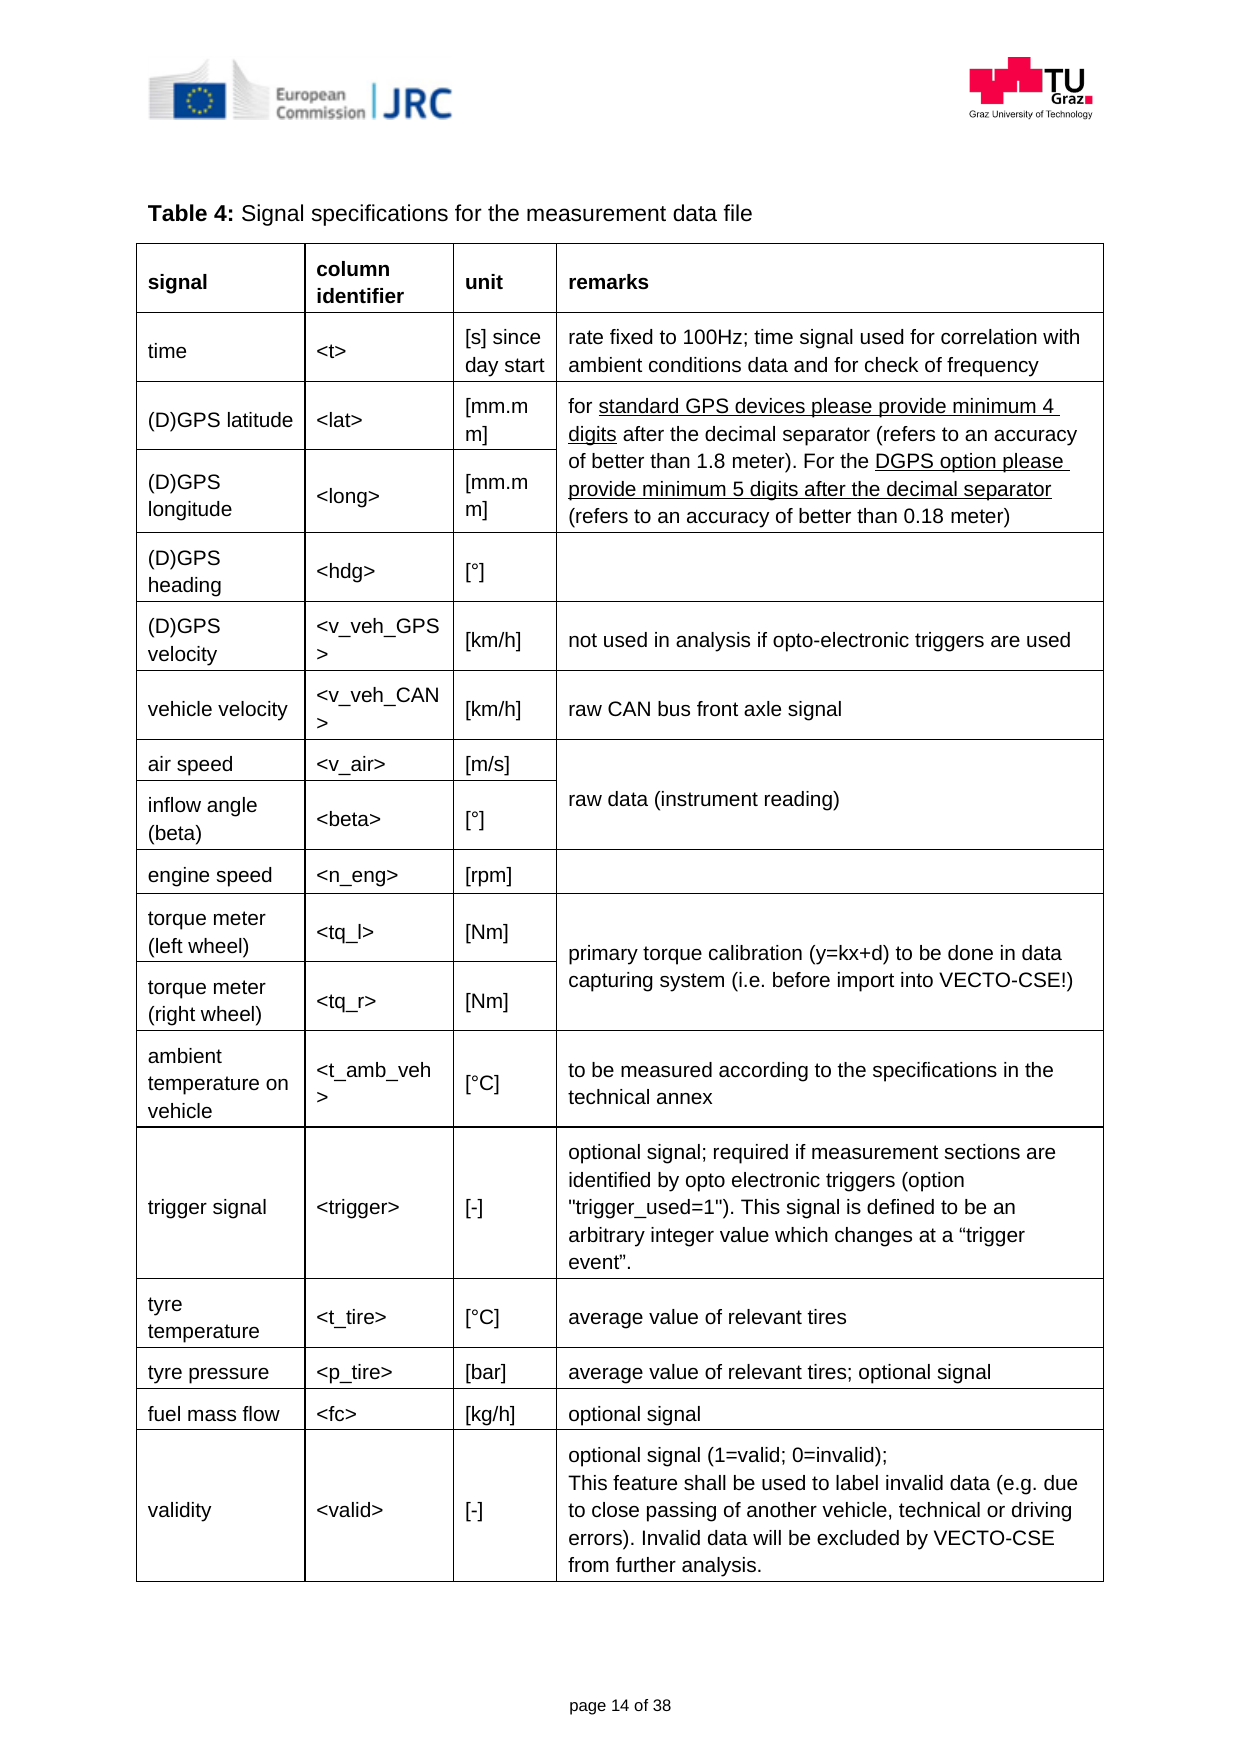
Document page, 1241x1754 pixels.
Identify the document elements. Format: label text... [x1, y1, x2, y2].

table_cell <t_tire> [306, 1279, 453, 1347]
table_cell average value of relevant tires; optional signal [557, 1348, 1103, 1388]
table_cell [°C] [454, 1279, 556, 1347]
table_cell torque meter (right wheel) [137, 962, 304, 1030]
picture [969, 57, 1093, 120]
table_cell <n_eng> [306, 850, 453, 892]
table_cell (D)GPS heading [137, 533, 304, 601]
table_cell <hdg> [306, 533, 453, 601]
table_cell raw CAN bus front axle signal [557, 671, 1103, 738]
table_cell <v_veh_CAN> [306, 671, 453, 738]
table_header column identifier [306, 244, 453, 312]
table_cell to be measured according to the specifications in the technical annex [557, 1031, 1103, 1126]
table_cell <valid> [306, 1430, 453, 1581]
table_cell [mm.mm] [454, 382, 556, 449]
table_cell optional signal [557, 1389, 1103, 1429]
table_cell <beta> [306, 781, 453, 849]
table_cell <p_tire> [306, 1348, 453, 1388]
table_cell [s] since day start [454, 313, 556, 381]
table_cell fuel mass flow [137, 1389, 304, 1429]
table_cell [Nm] [454, 894, 556, 961]
table_cell [-] [454, 1430, 556, 1581]
table_cell torque meter (left wheel) [137, 894, 304, 961]
table_cell average value of relevant tires [557, 1279, 1103, 1347]
table_cell <t_amb_veh> [306, 1031, 453, 1126]
table_cell for standard GPS devices please provide minimum 4 digits after the decimal separator (refers to an accuracy of better than 1.8 meter). For the DGPS option please provide minimum 5 digits after the decimal separator (refers to an accuracy of better than 0.18 meter) [557, 382, 1103, 532]
table_cell [557, 533, 1103, 601]
table_cell (D)GPS longitude [137, 450, 304, 532]
table_cell raw data (instrument reading) [557, 740, 1103, 849]
table_cell validity [137, 1430, 304, 1581]
table_cell [km/h] [454, 602, 556, 669]
table_cell ambient temperature on vehicle [137, 1031, 304, 1126]
table_cell [km/h] [454, 671, 556, 738]
table_cell not used in analysis if opto-electronic triggers are used [557, 602, 1103, 669]
table_cell tyre pressure [137, 1348, 304, 1388]
table_cell <tq_r> [306, 962, 453, 1030]
table_cell inflow angle (beta) [137, 781, 304, 849]
table_cell <t> [306, 313, 453, 381]
table_cell <fc> [306, 1389, 453, 1429]
table_cell [°] [454, 533, 556, 601]
table_cell (D)GPS velocity [137, 602, 304, 669]
table_cell [kg/h] [454, 1389, 556, 1429]
table_cell [m/s] [454, 740, 556, 780]
table_cell <tq_l> [306, 894, 453, 961]
table_cell trigger signal [137, 1128, 304, 1278]
table_cell engine speed [137, 850, 304, 892]
table_cell [557, 850, 1103, 892]
table_header remarks [557, 244, 1103, 312]
table_cell <v_air> [306, 740, 453, 780]
table_cell time [137, 313, 304, 381]
table_cell [-] [454, 1128, 556, 1278]
table_header signal [137, 244, 304, 312]
table_cell <lat> [306, 382, 453, 449]
table_cell <trigger> [306, 1128, 453, 1278]
table_cell [bar] [454, 1348, 556, 1388]
table_cell [rpm] [454, 850, 556, 892]
table_cell [mm.mm] [454, 450, 556, 532]
table_cell vehicle velocity [137, 671, 304, 738]
table_cell primary torque calibration (y=kx+d) to be done in data capturing system (i.e. before import into VECTO-CSE!) [557, 894, 1103, 1030]
table_cell optional signal (1=valid; 0=invalid); This feature shall be used to label invalid data (e.g. due to close passing of another vehicle, technical or driving errors). Invalid data will be excluded by VECTO-CSE from further analysis. [557, 1430, 1103, 1581]
table_cell [°C] [454, 1031, 556, 1126]
table_cell rate fixed to 100Hz; time signal used for correlation with ambient conditions data and for check of frequency [557, 313, 1103, 381]
table_cell [°] [454, 781, 556, 849]
table_cell (D)GPS latitude [137, 382, 304, 449]
table_cell <long> [306, 450, 453, 532]
table_cell <v_veh_GPS> [306, 602, 453, 669]
table_cell [Nm] [454, 962, 556, 1030]
table_header unit [454, 244, 556, 312]
picture [147, 56, 453, 120]
text Table 4: Signal specifications for the measurement data file [148, 200, 1092, 226]
table_cell tyre temperature [137, 1279, 304, 1347]
table_cell optional signal; required if measurement sections are identified by opto electronic triggers (option "trigger_used=1"). This signal is defined to be an arbitrary integer value which changes at a “trigger event”. [557, 1128, 1103, 1278]
table_cell air speed [137, 740, 304, 780]
